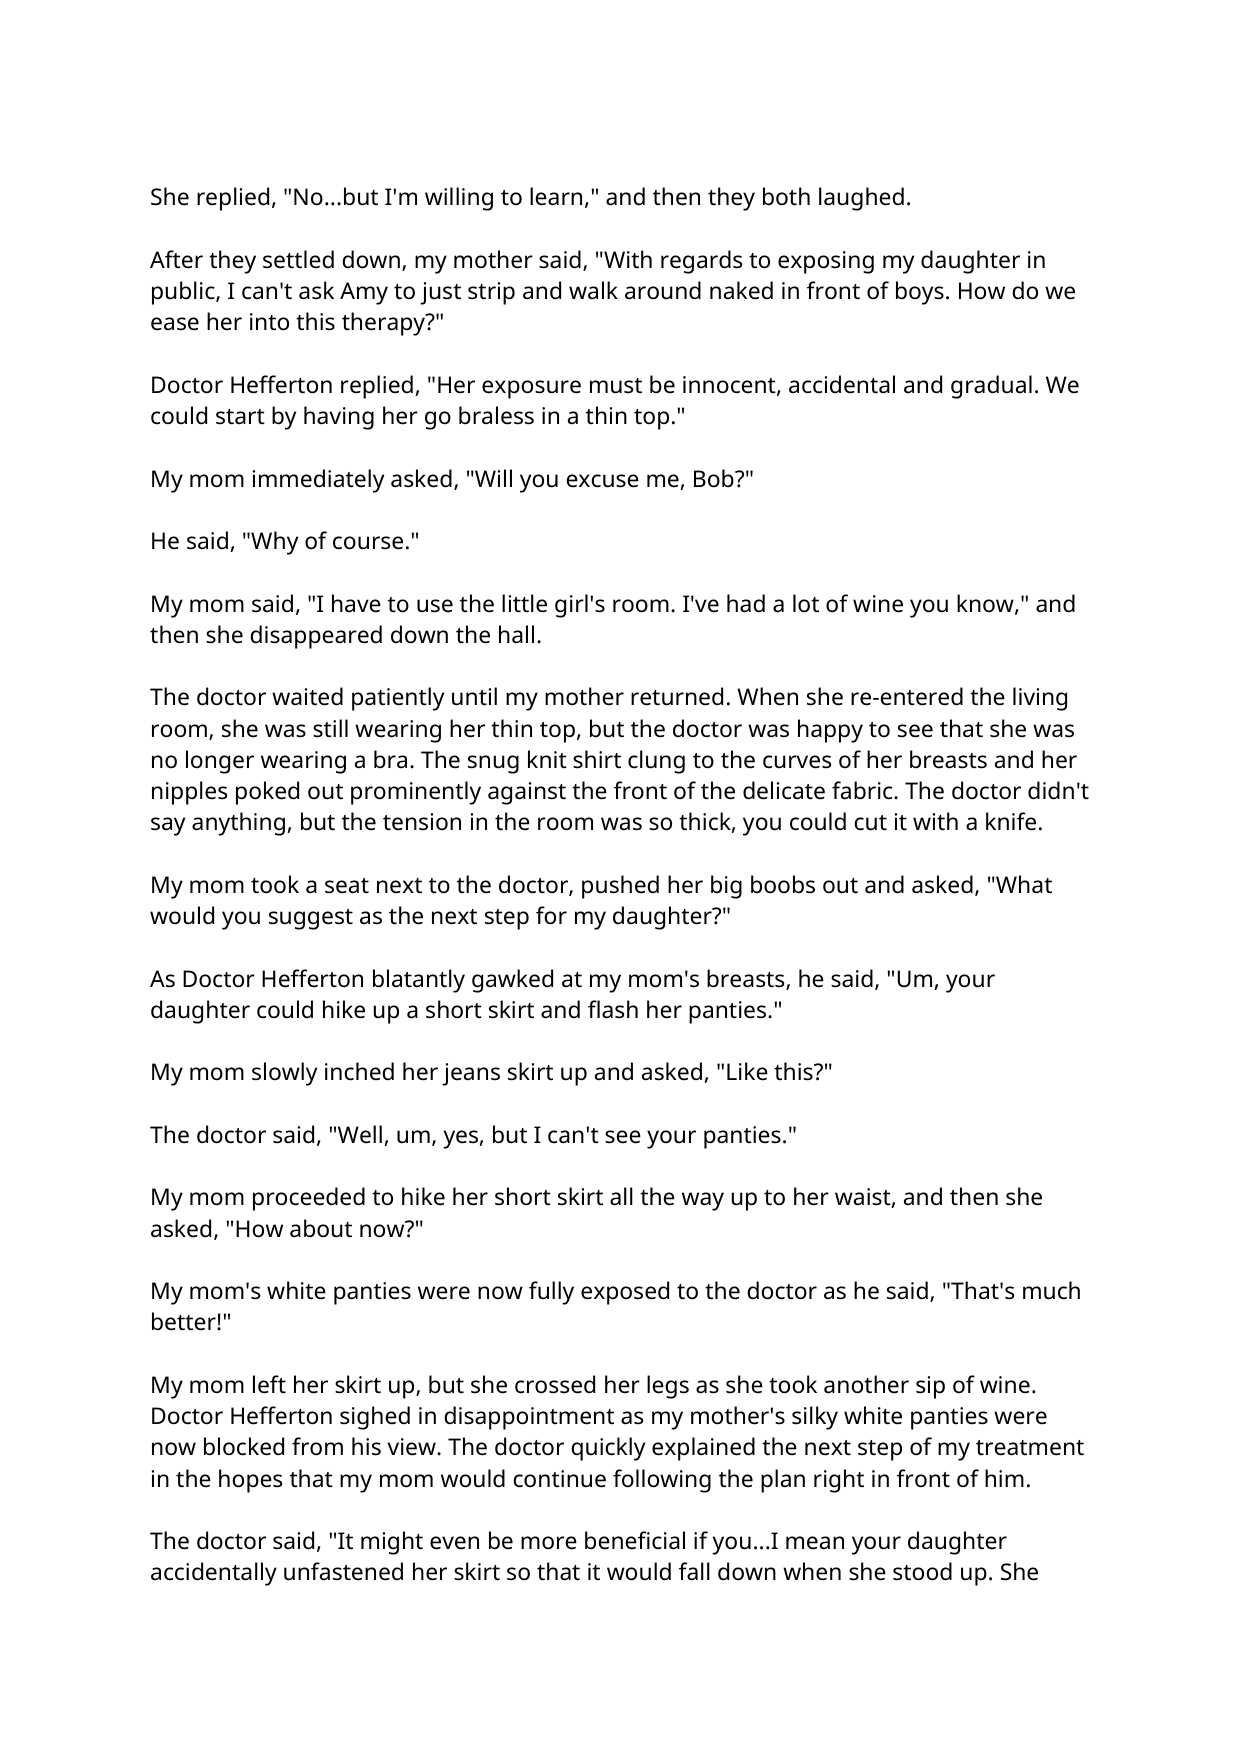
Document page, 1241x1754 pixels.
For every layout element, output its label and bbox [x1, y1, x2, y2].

text [150, 150, 1090, 1587]
